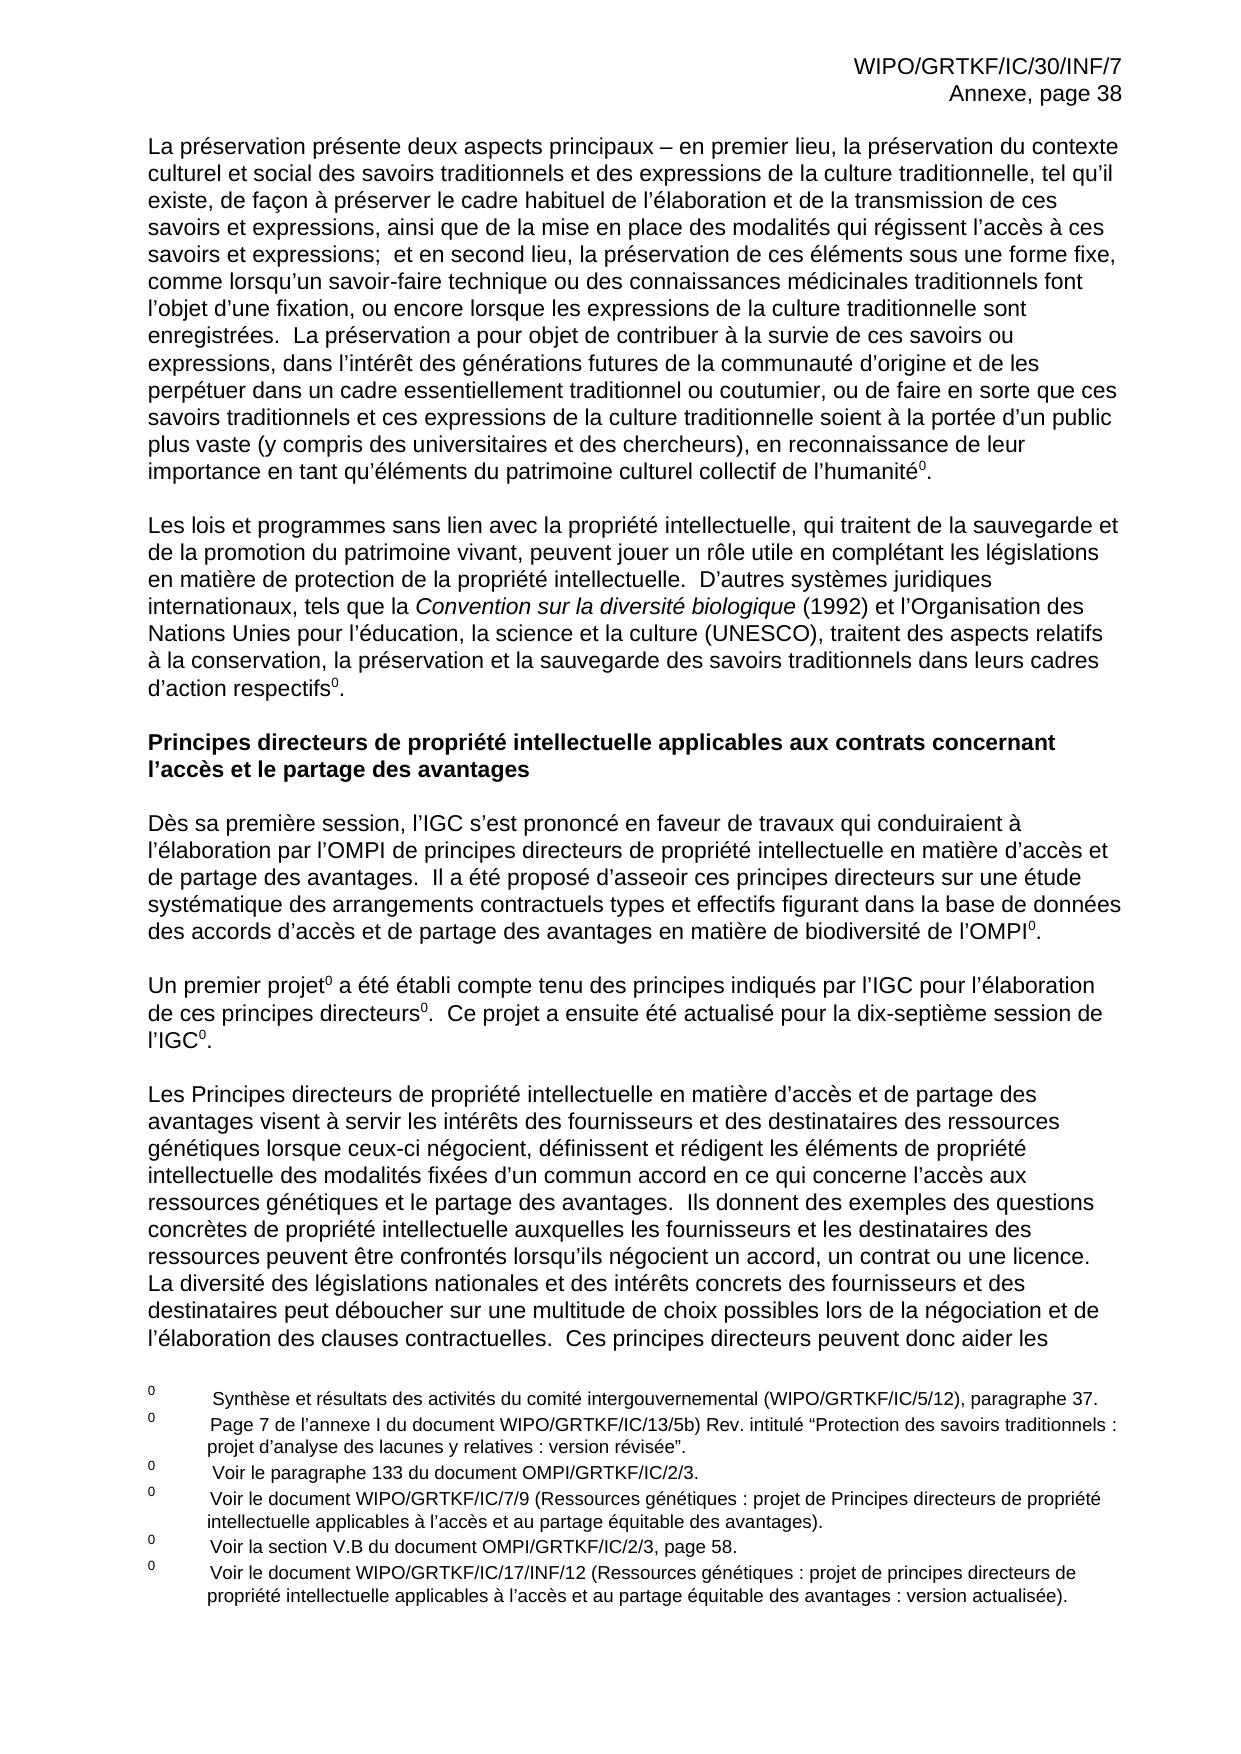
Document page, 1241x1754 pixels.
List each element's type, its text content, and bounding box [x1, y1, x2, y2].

text Un premier projet a été établi compte tenu des principes indiqués par l’IGC pour l’élaboration de ces principes directeurs. Ce projet a ensuite été actualisé pour la dix-septième session de l’IGC. [148, 972, 1122, 1053]
text Dès sa première session, l’IGC s’est prononcé en faveur de travaux qui conduiraient à l’élaboration par l’OMPI de principes directeurs de propriété intellectuelle en matière d’accès et de partage des avantages. Il a été proposé d’asseoir ces principes directeurs sur une étude systématique des arrangements contractuels types et effectifs figurant dans la base de données des accords d’accès et de partage des avantages en matière de biodiversité de l’OMPI. [148, 809, 1122, 945]
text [148, 1080, 1122, 1351]
subtitle Principes directeurs de propriété intellectuelle applicables aux contrats concernant l’accès et le partage des avantages [148, 728, 1122, 782]
text Les lois et programmes sans lien avec la propriété intellectuelle, qui traitent de la sauvegarde et de la promotion du patrimoine vivant, peuvent jouer un rôle utile en complétant les législations en matière de protection de la propriété intellectuelle. D’autres systèmes juridiques internationaux, tels que la Convention sur la diversité biologique (1992) et l’Organisation des Nations Unies pour l’éducation, la science et la culture (UNESCO), traitent des aspects relatifs à la conservation, la préservation et la sauvegarde des savoirs traditionnels dans leurs cadres d’action respectifs. [148, 511, 1122, 701]
text La préservation présente deux aspects principaux – en premier lieu, la préservation du contexte culturel et social des savoirs traditionnels et des expressions de la culture traditionnelle, tel qu’il existe, de façon à préserver le cadre habituel de l’élaboration et de la transmission de ces savoirs et expressions, ainsi que de la mise en place des modalités qui régissent l’accès à ces savoirs et expressions; et en second lieu, la préservation de ces éléments sous une forme fixe, comme lorsqu’un savoir-faire technique ou des connaissances médicinales traditionnels font l’objet d’une fixation, ou encore lorsque les expressions de la culture traditionnelle sont enregistrées. La préservation a pour objet de contribuer à la survie de ces savoirs ou expressions, dans l’intérêt des générations futures de la communauté d’origine et de les perpétuer dans un cadre essentiellement traditionnel ou coutumier, ou de faire en sorte que ces savoirs traditionnels et ces expressions de la culture traditionnelle soient à la portée d’un public plus vaste (y compris des universitaires et des chercheurs), en reconnaissance de leur importance en tant qu’éléments du patrimoine culturel collectif de l’humanité. [148, 132, 1122, 484]
